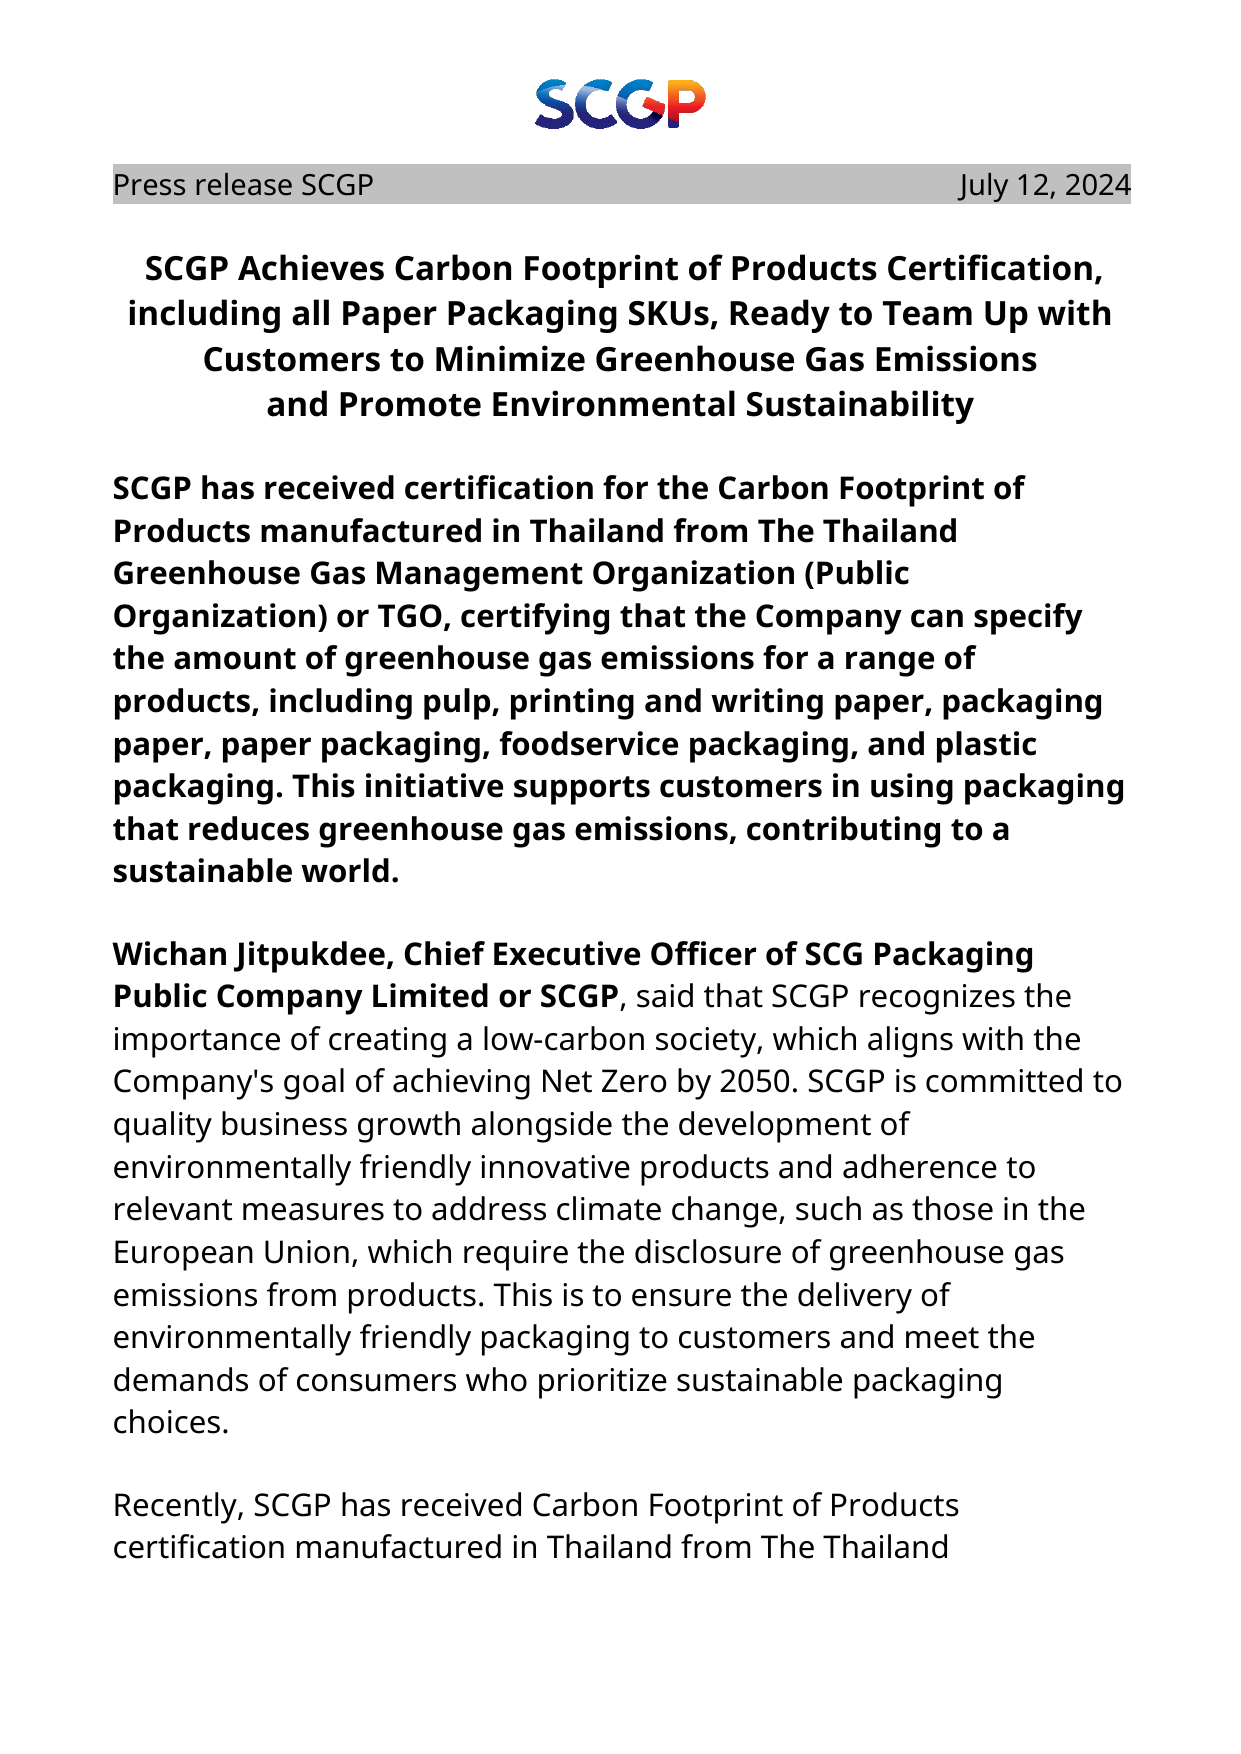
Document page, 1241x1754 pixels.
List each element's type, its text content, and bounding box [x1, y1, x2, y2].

text Wichan Jitpukdee, Chief Executive Officer of SCG Packaging Public Company Limited or SCGP, said that SCGP recognizes the importance of creating a low-carbon society, which aligns with the Company's goal of achieving Net Zero by 2050. SCGP is committed to quality business growth alongside the development of environmentally friendly innovative products and adherence to relevant measures to address climate change, such as those in the European Union, which require the disclosure of greenhouse gas emissions from products. This is to ensure the delivery of environmentally friendly packaging to customers and meet the demands of consumers who prioritize sustainable packaging choices. [112, 932, 1128, 1443]
text and Promote Environmental Sustainability [112, 381, 1128, 426]
text SCGP has received certification for the Carbon Footprint of Products manufactured in Thailand from The Thailand Greenhouse Gas Management Organization (Public Organization) or TGO, certifying that the Company can specify the amount of greenhouse gas emissions for a range of products, including pulp, printing and writing paper, packaging paper, paper packaging, foodservice packaging, and plastic packaging. This initiative supports customers in using packaging that reduces greenhouse gas emissions, contributing to a sustainable world. [112, 466, 1128, 892]
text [112, 1483, 1128, 1568]
picture [531, 73, 709, 136]
text SCGP Achieves Carbon Footprint of Products Certification, including all Paper Packaging SKUs, Ready to Team Up with Customers to Minimize Greenhouse Gas Emissions [112, 244, 1128, 381]
